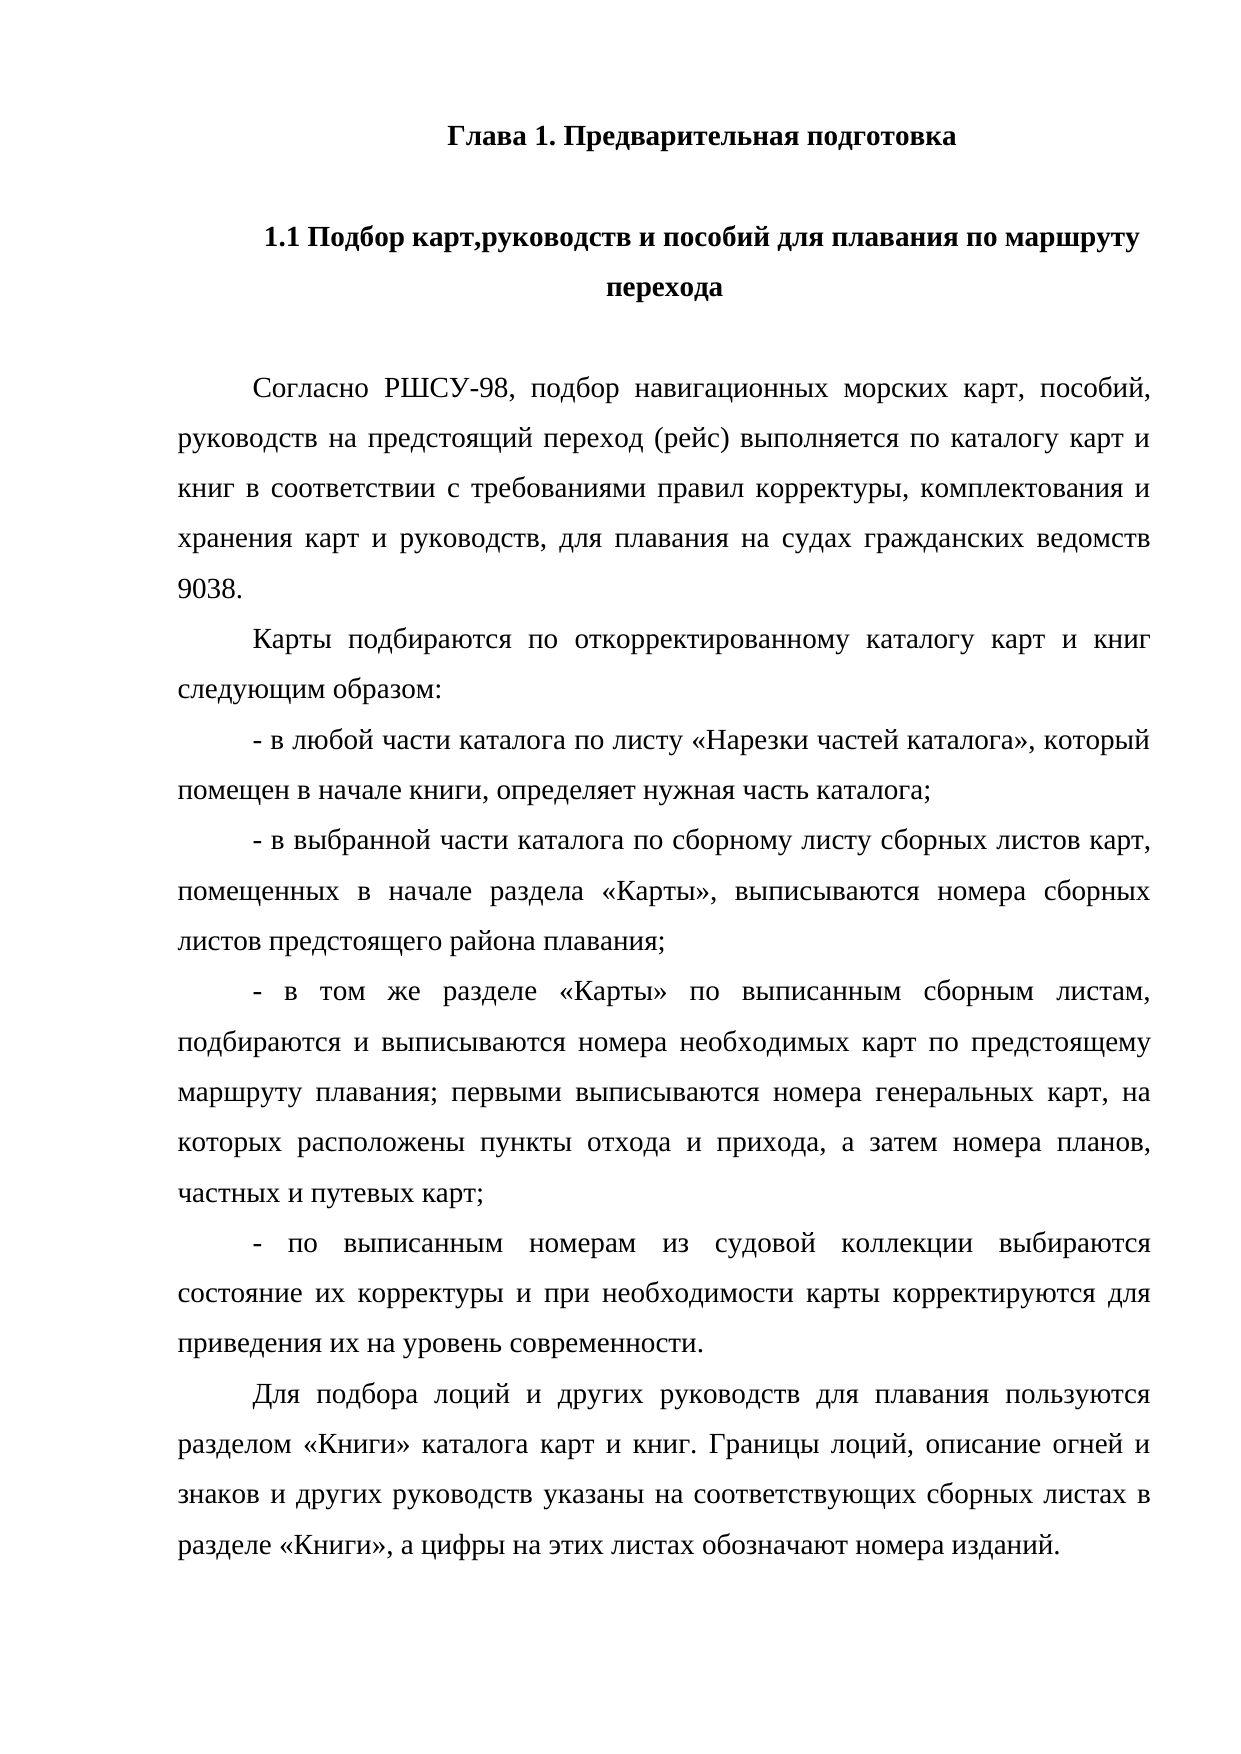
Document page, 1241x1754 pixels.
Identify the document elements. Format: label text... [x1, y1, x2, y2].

text 1.1 Подбор карт,руководств и пособий для плавания по маршруту перехода [177, 219, 1152, 303]
text - в выбранной части каталога по сборному листу сборных листов карт, помещенных в начале раздела «Карты», выписываются номера сборных листов предстоящего района плавания; [177, 822, 1152, 957]
text Согласно РШСУ-98, подбор навигационных морских карт, пособий, руководств на предстоящий переход (рейс) выполняется по каталогу карт и книг в соответствии с требованиями правил корректуры, комплектования и хранения карт и руководств, для плавания на судах гражданских ведомств 9038. [177, 370, 1152, 604]
text Для подбора лоций и других руководств для плавания пользуются разделом «Книги» каталога карт и книг. Границы лоций, описание огней и знаков и других руководств указаны на соответствующих сборных листах в разделе «Книги», а цифры на этих листах обозначают номера изданий. [177, 1376, 1152, 1560]
text - по выписанным номерам из судовой коллекции выбираются состояние их корректуры и при необходимости карты корректируются для приведения их на уровень современности. [177, 1225, 1152, 1359]
text Карты подбираются по откорректированному каталогу карт и книг следующим образом: [177, 621, 1152, 705]
text - в том же разделе «Карты» по выписанным сборным листам, подбираются и выписываются номера необходимых карт по предстоящему маршруту плавания; первыми выписываются номера генеральных карт, на которых расположены пункты отхода и прихода, а затем номера планов, частных и путевых карт; [177, 973, 1152, 1208]
text Глава 1. Предварительная подготовка [177, 118, 1152, 152]
text - в любой части каталога по листу «Нарезки частей каталога», который помещен в начале книги, определяет нужная часть каталога; [177, 722, 1152, 806]
